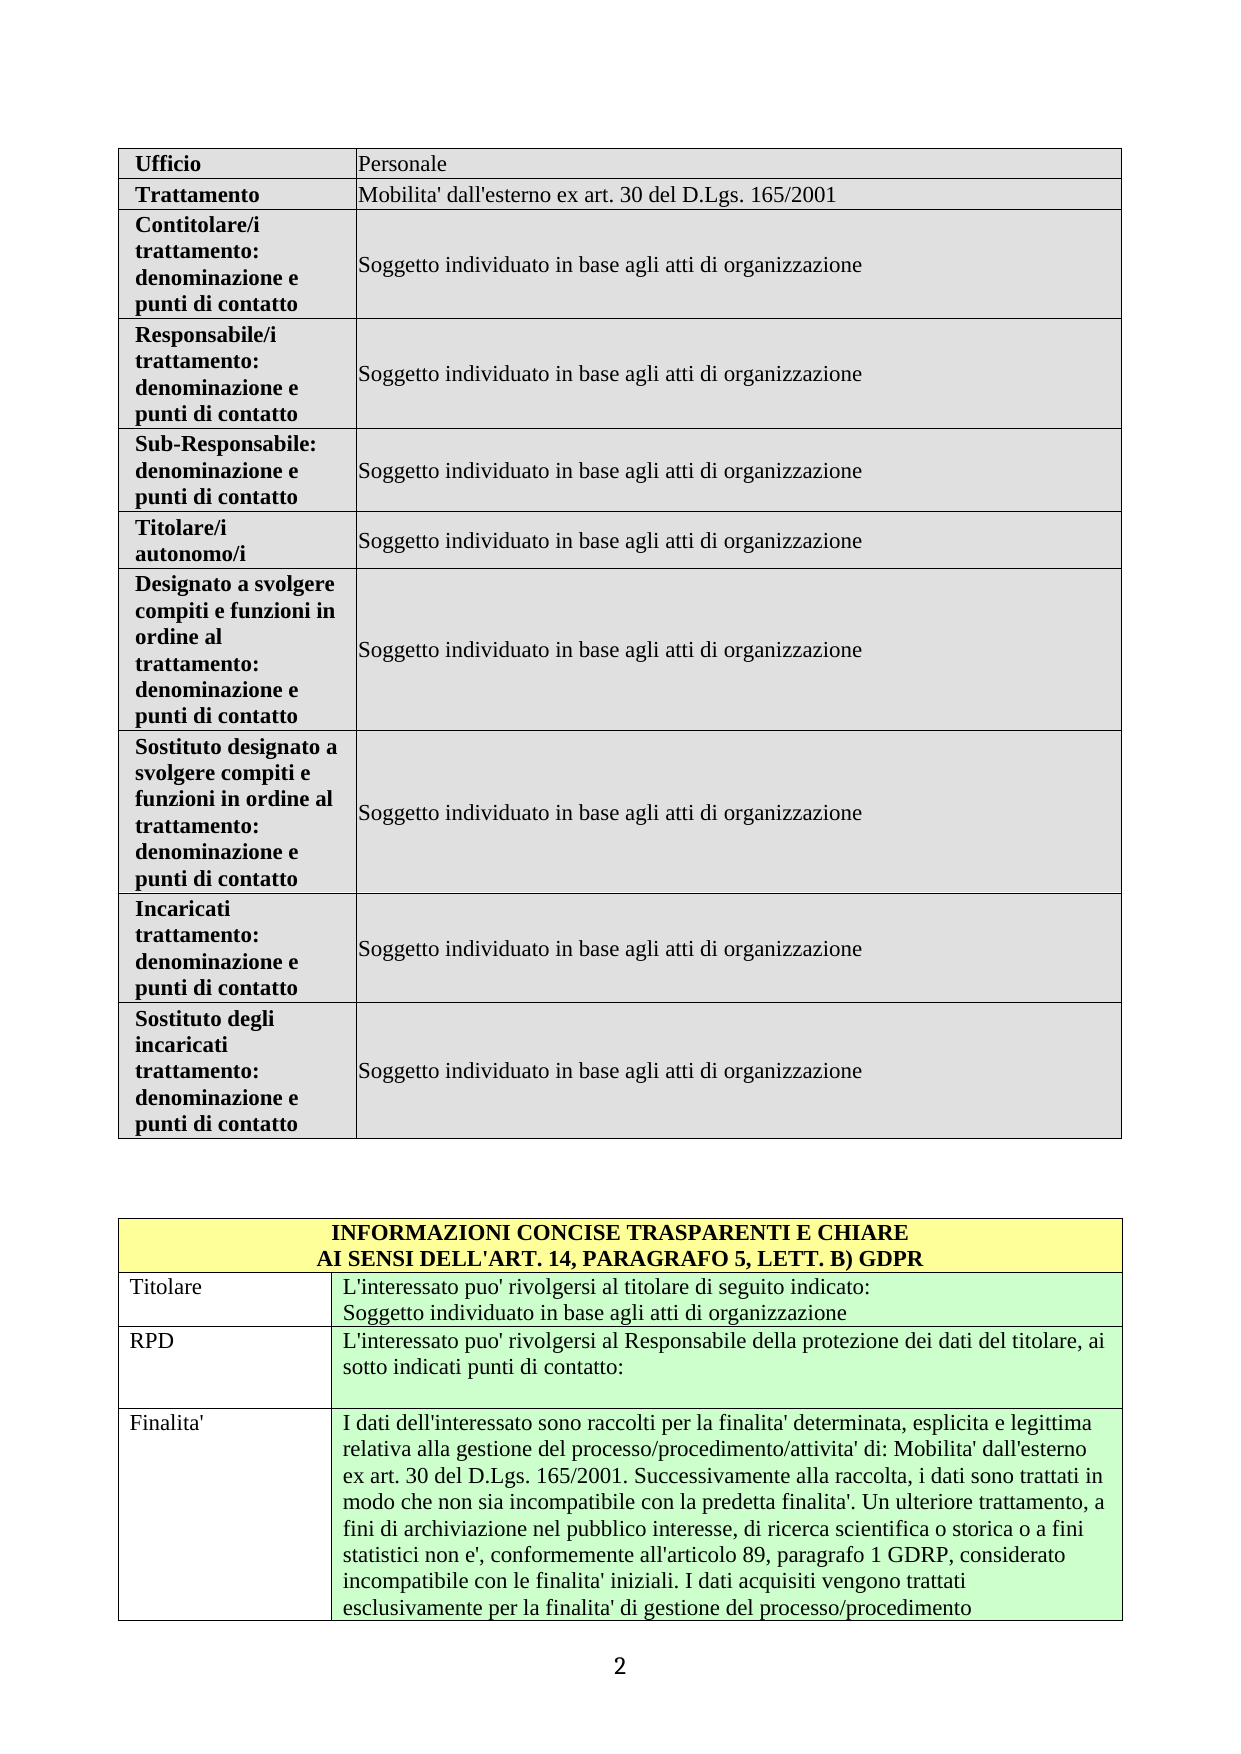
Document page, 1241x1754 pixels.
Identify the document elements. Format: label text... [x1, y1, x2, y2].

table_cell Responsabile/i trattamento: denominazione e punti di contatto [119, 319, 356, 428]
table_cell Personale [357, 149, 1121, 178]
table_cell Trattamento [119, 179, 356, 209]
table_cell Soggetto individuato in base agli atti di organizzazione [357, 894, 1121, 1002]
table_cell L'interessato puo' rivolgersi al Responsabile della protezione dei dati del titolare, ai sotto indicati punti di contatto: [332, 1327, 1122, 1408]
table_cell Soggetto individuato in base agli atti di organizzazione [357, 569, 1121, 730]
table_cell L'interessato puo' rivolgersi al titolare di seguito indicato: Soggetto individuato in base agli atti di organizzazione [332, 1273, 1122, 1326]
table_header INFORMAZIONI CONCISE TRASPARENTI E CHIARE AI SENSI DELL'ART. 14, PARAGRAFO 5, LETT. B) GDPR [119, 1219, 1122, 1272]
table_cell Finalita' [119, 1409, 331, 1620]
table_cell Soggetto individuato in base agli atti di organizzazione [357, 319, 1121, 428]
table_cell Contitolare/i trattamento: denominazione e punti di contatto [119, 210, 356, 318]
table_cell Soggetto individuato in base agli atti di organizzazione [357, 512, 1121, 568]
table_cell Sub-Responsabile: denominazione e punti di contatto [119, 429, 356, 511]
table_cell Incaricati trattamento: denominazione e punti di contatto [119, 894, 356, 1002]
table_cell RPD [119, 1327, 331, 1408]
table_cell Mobilita' dall'esterno ex art. 30 del D.Lgs. 165/2001 [357, 179, 1121, 209]
table_cell Titolare [119, 1273, 331, 1326]
table_cell Ufficio [119, 149, 356, 178]
table_cell Soggetto individuato in base agli atti di organizzazione [357, 1003, 1121, 1138]
table_cell Soggetto individuato in base agli atti di organizzazione [357, 429, 1121, 511]
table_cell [332, 1409, 1122, 1620]
table_cell Sostituto designato a svolgere compiti e funzioni in ordine al trattamento: denominazione e punti di contatto [119, 731, 356, 892]
table_cell Designato a svolgere compiti e funzioni in ordine al trattamento: denominazione e punti di contatto [119, 569, 356, 730]
table_cell Soggetto individuato in base agli atti di organizzazione [357, 210, 1121, 318]
table_cell Titolare/i autonomo/i [119, 512, 356, 568]
table_cell Soggetto individuato in base agli atti di organizzazione [357, 731, 1121, 892]
table_cell Sostituto degli incaricati trattamento: denominazione e punti di contatto [119, 1003, 356, 1138]
